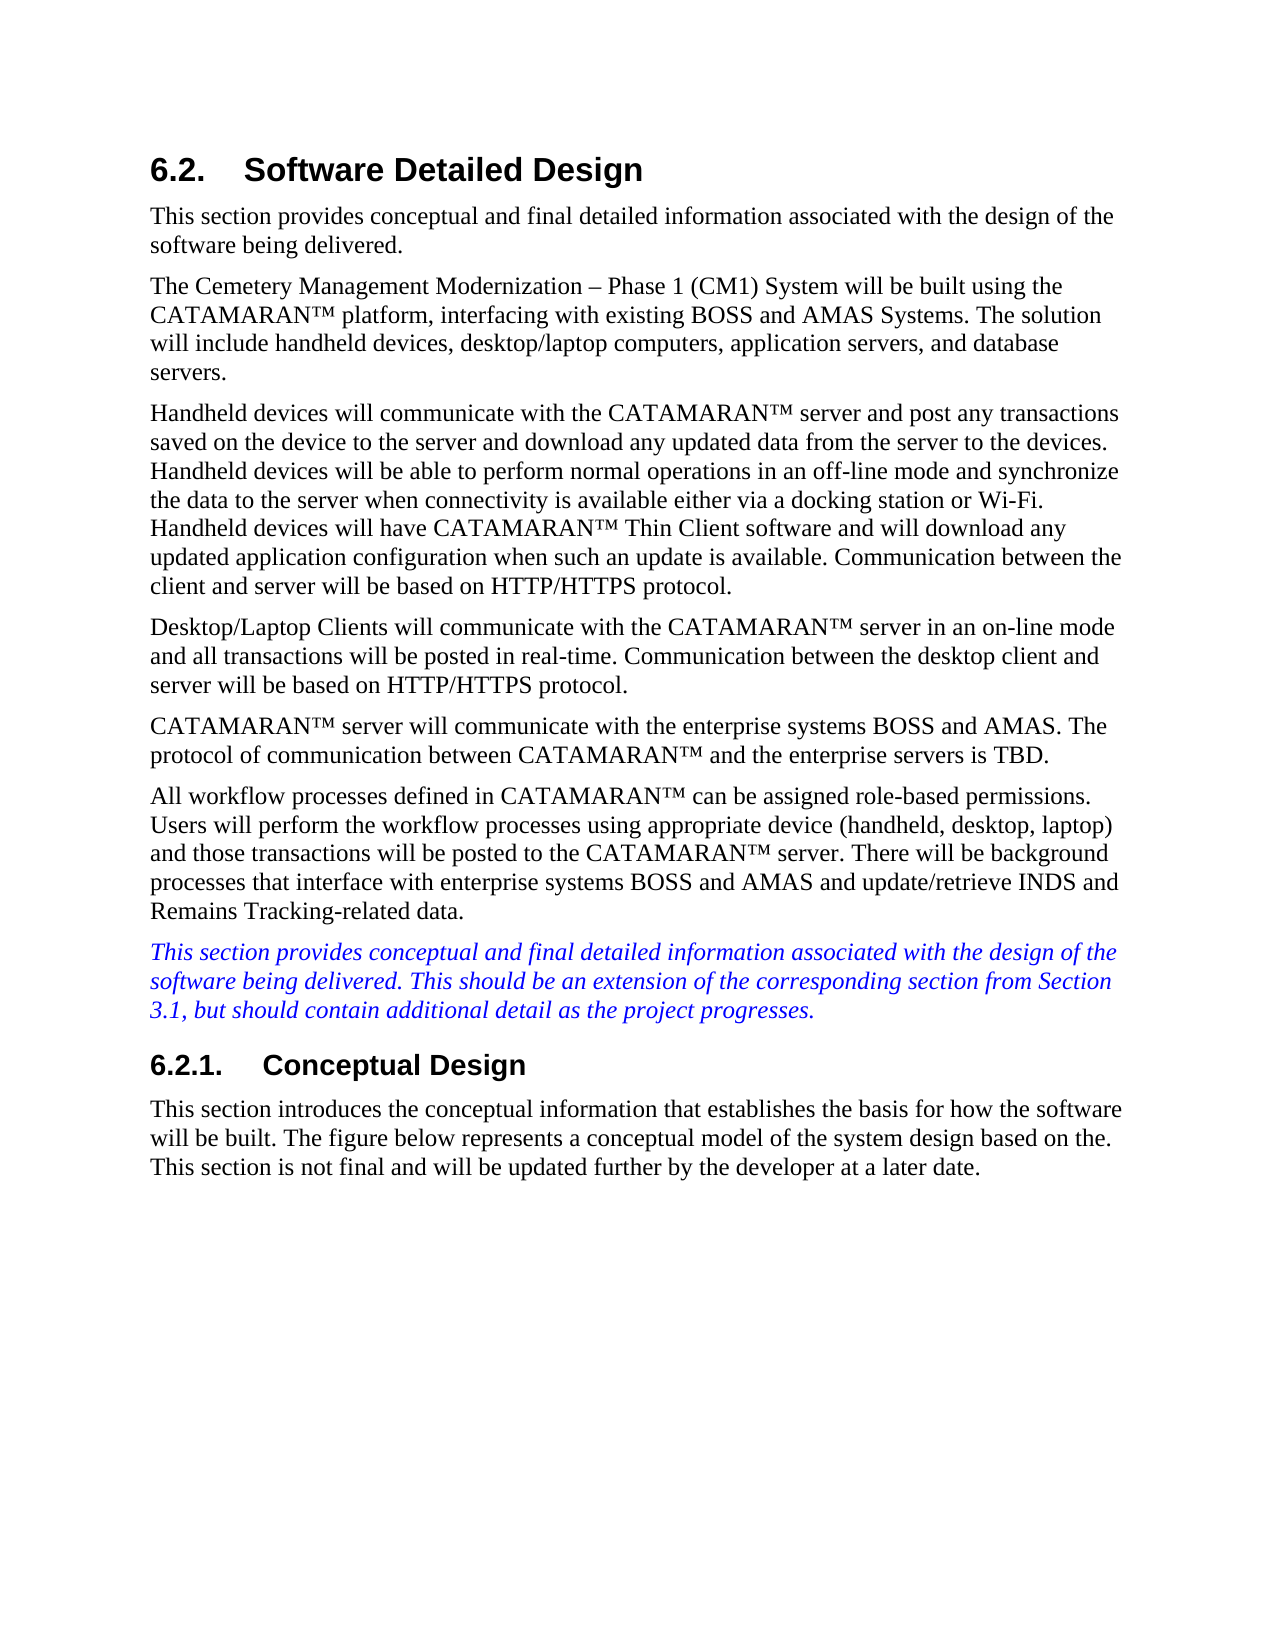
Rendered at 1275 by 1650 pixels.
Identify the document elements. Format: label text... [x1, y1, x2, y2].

text This section provides conceptual and final detailed information associated with the design of the software being delivered. [150, 201, 1125, 258]
text CATAMARAN™ server will communicate with the enterprise systems BOSS and AMAS. The protocol of communication between CATAMARAN™ and the enterprise servers is TBD. [150, 711, 1125, 768]
text This section provides conceptual and final detailed information associated with the design of the software being delivered. This should be an extension of the corresponding section from Section 3.1, but should contain additional detail as the project progresses. [150, 937, 1125, 1023]
subtitle Conceptual Design [150, 1048, 1125, 1082]
text All workflow processes defined in CATAMARAN™ can be assigned role-based permissions. Users will perform the workflow processes using appropriate device (handheld, desktop, laptop) and those transactions will be posted to the CATAMARAN™ server. There will be background processes that interface with enterprise systems BOSS and AMAS and update/retrieve INDS and Remains Tracking-related data. [150, 781, 1125, 925]
subtitle Software Detailed Design [150, 150, 1125, 188]
text The Cemetery Management Modernization – Phase 1 (CM1) System will be built using the CATAMARAN™ platform, interfacing with existing BOSS and AMAS Systems. The solution will include handheld devices, desktop/laptop computers, application servers, and database servers. [150, 271, 1125, 386]
text This section introduces the conceptual information that establishes the basis for how the software will be built. The figure below represents a conceptual model of the system design based on the. This section is not final and will be updated further by the developer at a later date. [150, 1094, 1125, 1181]
text Handheld devices will communicate with the CATAMARAN™ server and post any transactions saved on the device to the server and download any updated data from the server to the devices. Handheld devices will be able to perform normal operations in an off-line mode and synchronize the data to the server when connectivity is available either via a docking station or Wi-Fi. Handheld devices will have CATAMARAN™ Thin Client software and will download any updated application configuration when such an update is available. Communication between the client and server will be based on HTTP/HTTPS protocol. [150, 398, 1125, 600]
text Desktop/Laptop Clients will communicate with the CATAMARAN™ server in an on-line mode and all transactions will be posted in real-time. Communication between the desktop client and server will be based on HTTP/HTTPS protocol. [150, 612, 1125, 698]
